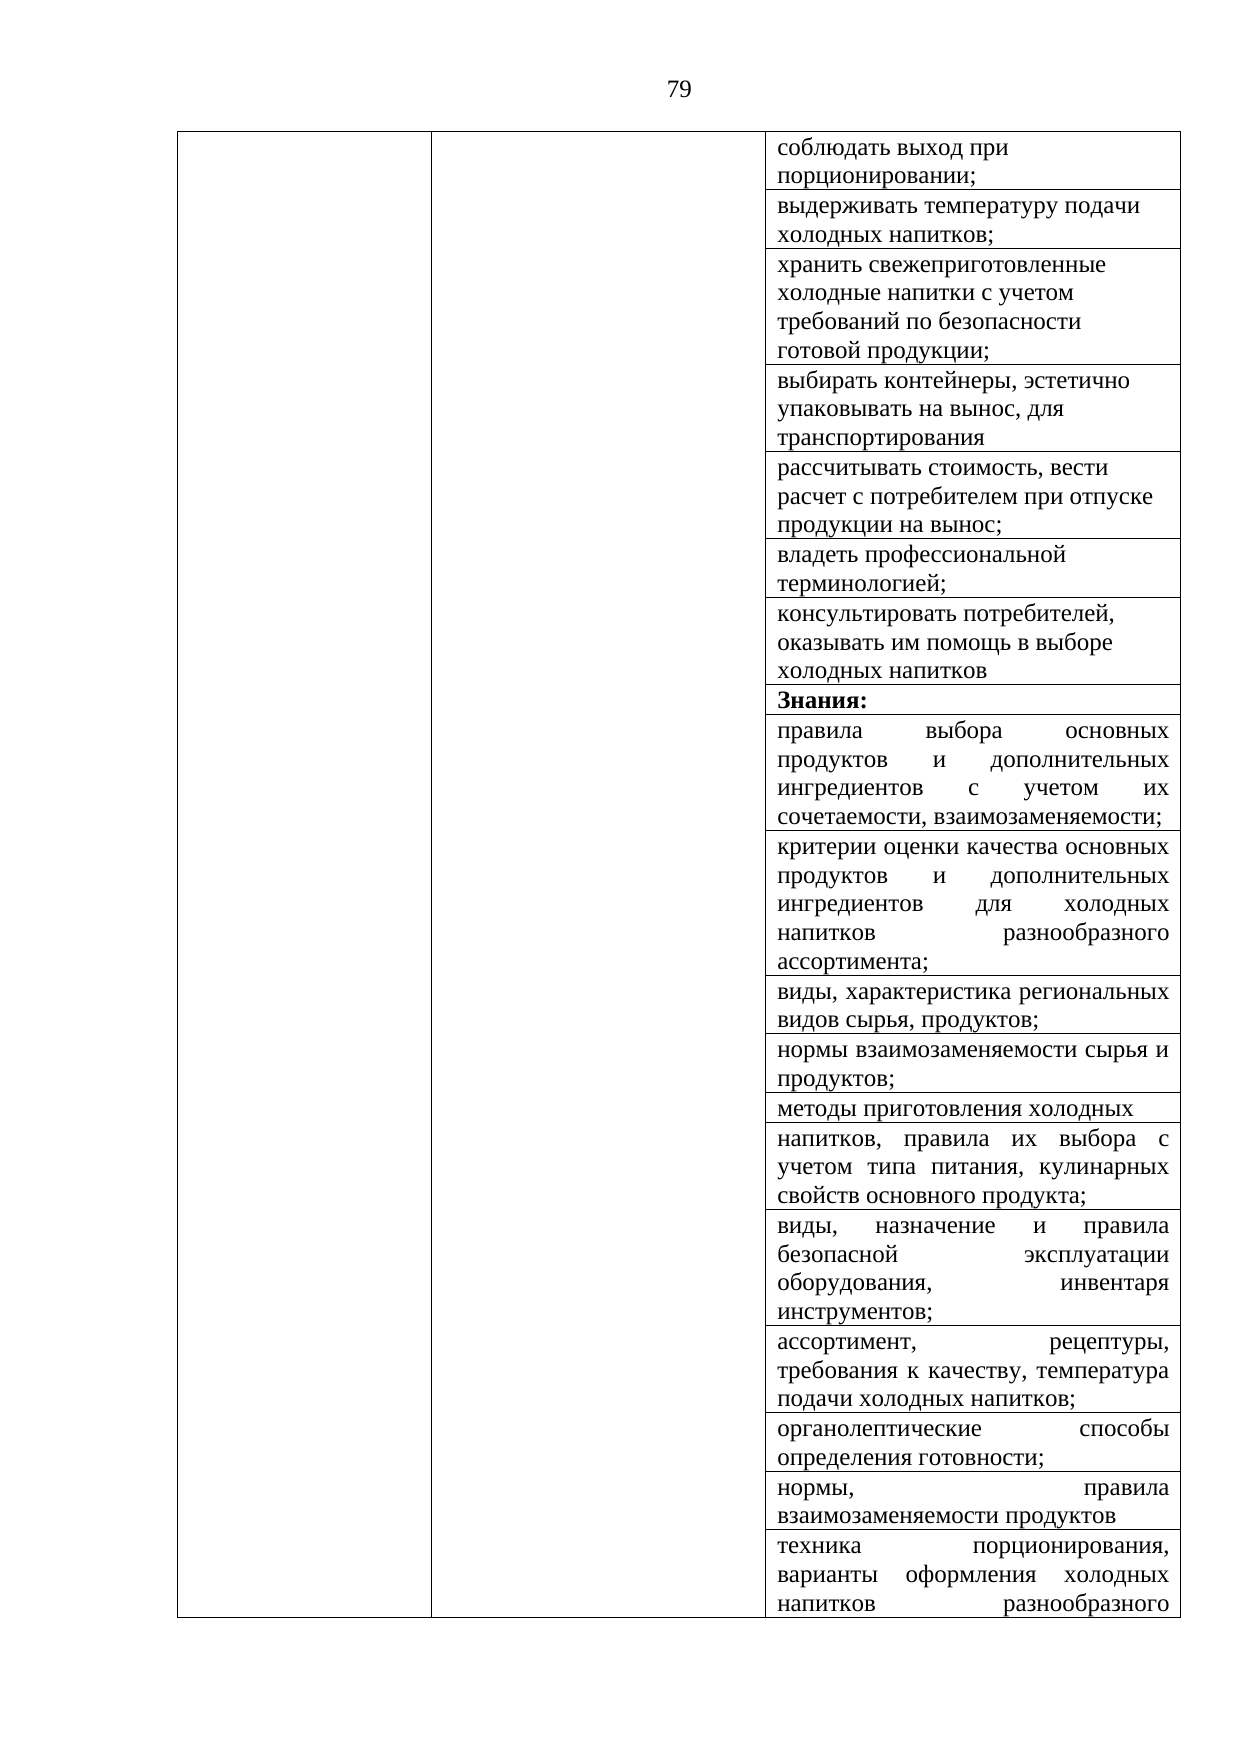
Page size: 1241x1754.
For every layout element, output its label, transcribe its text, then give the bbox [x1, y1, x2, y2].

table_cell Знания: [766, 685, 1180, 714]
table_cell методы приготовления холодных [766, 1093, 1180, 1122]
table_cell нормы, правила взаимозаменяемости продуктов [766, 1472, 1180, 1529]
table_cell виды, характеристика региональных видов сырья, продуктов; [766, 976, 1180, 1033]
table_cell выбирать контейнеры, эстетично упаковывать на вынос, для транспортирования [766, 365, 1180, 451]
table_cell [766, 1530, 1180, 1617]
table_cell владеть профессиональной терминологией; [766, 539, 1180, 597]
table_cell правила выбора основных продуктов и дополнительных ингредиентов с учетом их сочетаемости, взаимозаменяемости; [766, 715, 1180, 830]
table_cell рассчитывать стоимость, вести расчет с потребителем при отпуске продукции на вынос; [766, 452, 1180, 538]
table_cell критерии оценки качества основных продуктов и дополнительных ингредиентов для холодных напитков разнообразного ассортимента; [766, 831, 1180, 975]
table_cell ассортимент, рецептуры, требования к качеству, температура подачи холодных напитков; [766, 1326, 1180, 1412]
table_cell консультировать потребителей, оказывать им помощь в выборе холодных напитков [766, 598, 1180, 684]
table_cell напитков, правила их выбора с учетом типа питания, кулинарных свойств основного продукта; [766, 1123, 1180, 1209]
table_cell соблюдать выход при порционировании; [766, 132, 1180, 189]
table_cell выдерживать температуру подачи холодных напитков; [766, 190, 1180, 248]
table_cell нормы взаимозаменяемости сырья и продуктов; [766, 1034, 1180, 1092]
table_cell виды, назначение и правила безопасной эксплуатации оборудования, инвентаря инструментов; [766, 1210, 1180, 1325]
table_cell органолептические способы определения готовности; [766, 1413, 1180, 1471]
table_cell хранить свежеприготовленные холодные напитки с учетом требований по безопасности готовой продукции; [766, 249, 1180, 364]
